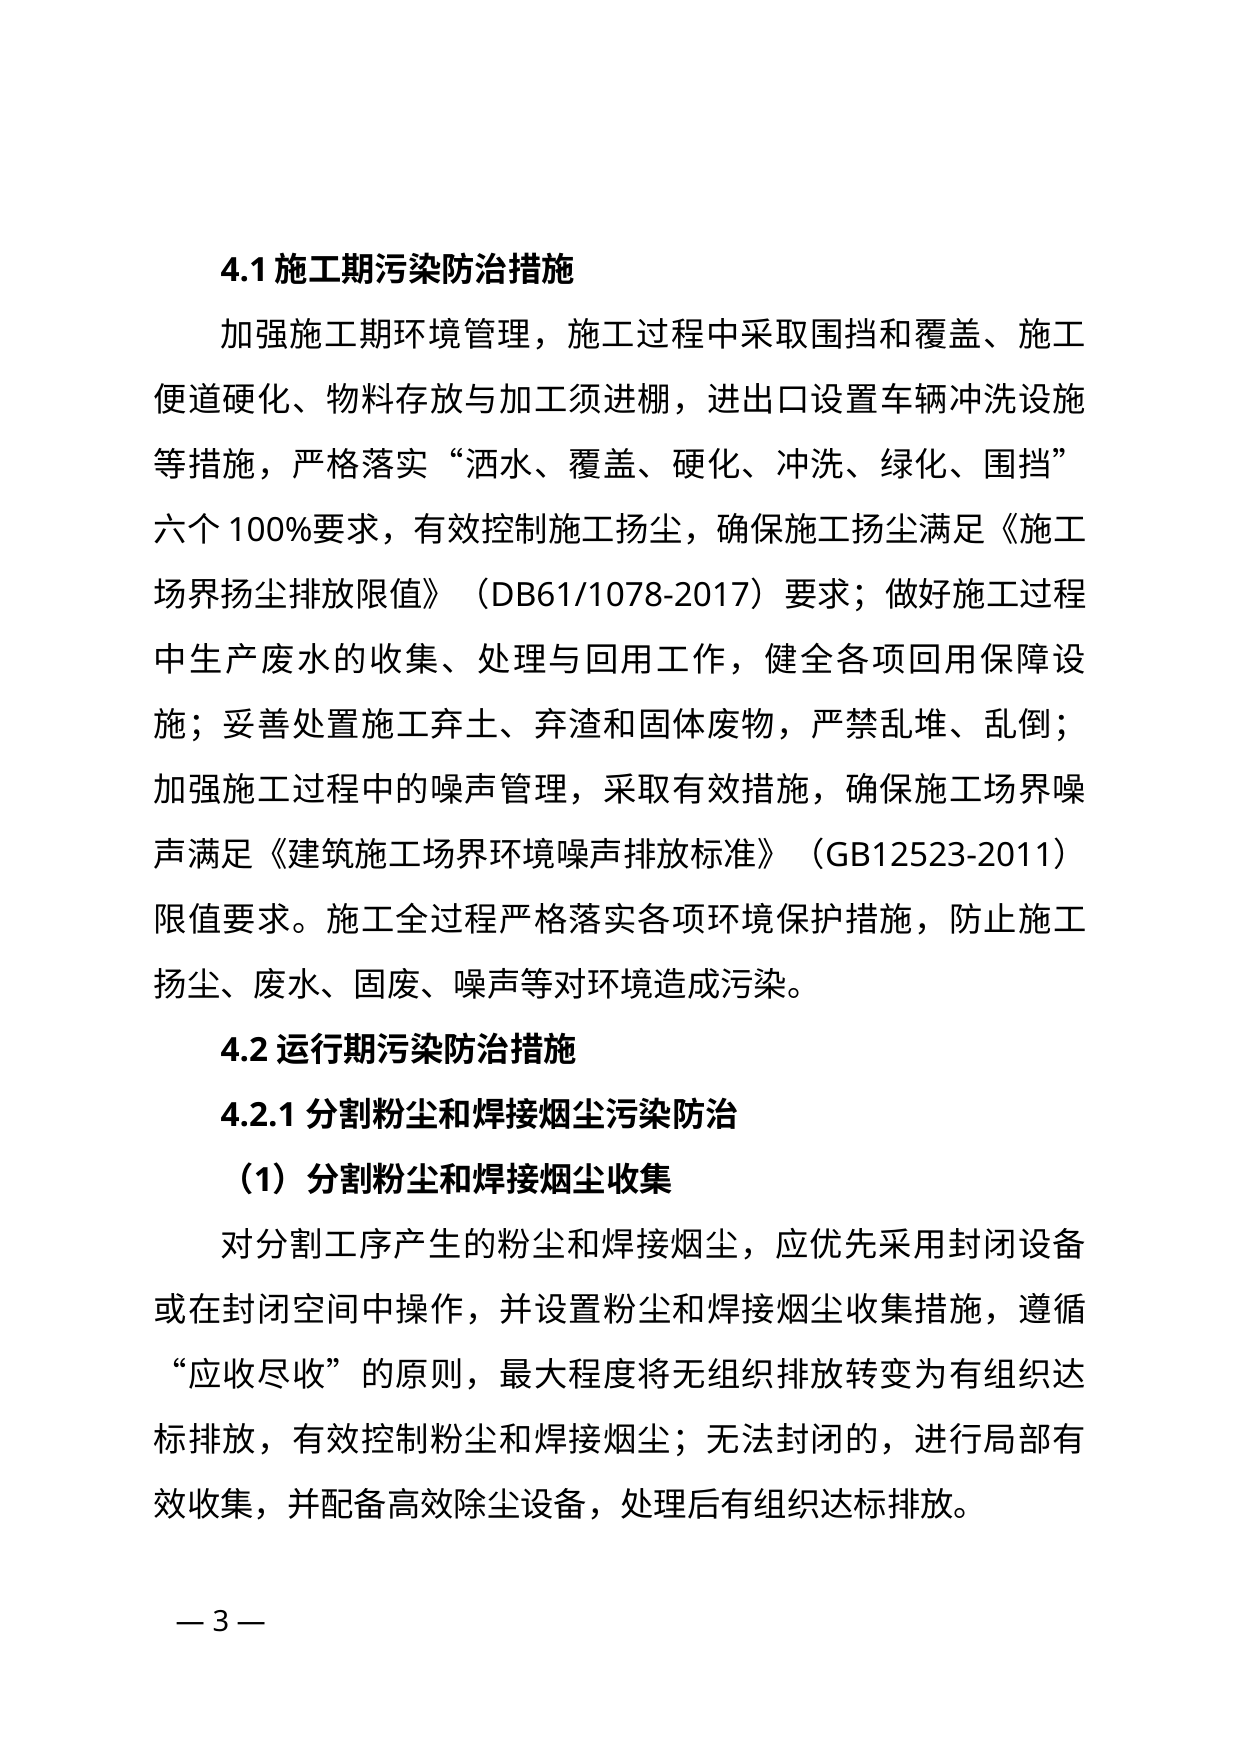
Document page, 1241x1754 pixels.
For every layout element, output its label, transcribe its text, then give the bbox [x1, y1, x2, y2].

text 加强施工期环境管理，施工过程中采取围挡和覆盖、施工便道硬化、物料存放与加工须进棚，进出口设置车辆冲洗设施等措施，严格落实“洒水、覆盖、硬化、冲洗、绿化、围挡”六个100%要求，有效控制施工扬尘，确保施工扬尘满足《施工场界扬尘排放限值》（DB61/1078-2017）要求；做好施工过程中生产废水的收集、处理与回用工作，健全各项回用保障设施；妥善处置施工弃土、弃渣和固体废物，严禁乱堆、乱倒；加强施工过程中的噪声管理，采取有效措施，确保施工场界噪声满足《建筑施工场界环境噪声排放标准》（GB12523-2011）限值要求。施工全过程严格落实各项环境保护措施，防止施工扬尘、废水、固废、噪声等对环境造成污染。 [153, 299, 1087, 1014]
text 4.2 运行期污染防治措施 [153, 1014, 1087, 1079]
text 对分割工序产生的粉尘和焊接烟尘，应优先采用封闭设备或在封闭空间中操作，并设置粉尘和焊接烟尘收集措施，遵循“应收尽收”的原则，最大程度将无组织排放转变为有组织达标排放，有效控制粉尘和焊接烟尘；无法封闭的，进行局部有效收集，并配备高效除尘设备，处理后有组织达标排放。 [153, 1209, 1087, 1534]
text 4.2.1 分割粉尘和焊接烟尘污染防治 [153, 1079, 1087, 1144]
text （1）分割粉尘和焊接烟尘收集 [153, 1144, 1087, 1209]
text 4.1施工期污染防治措施 [153, 234, 1087, 299]
